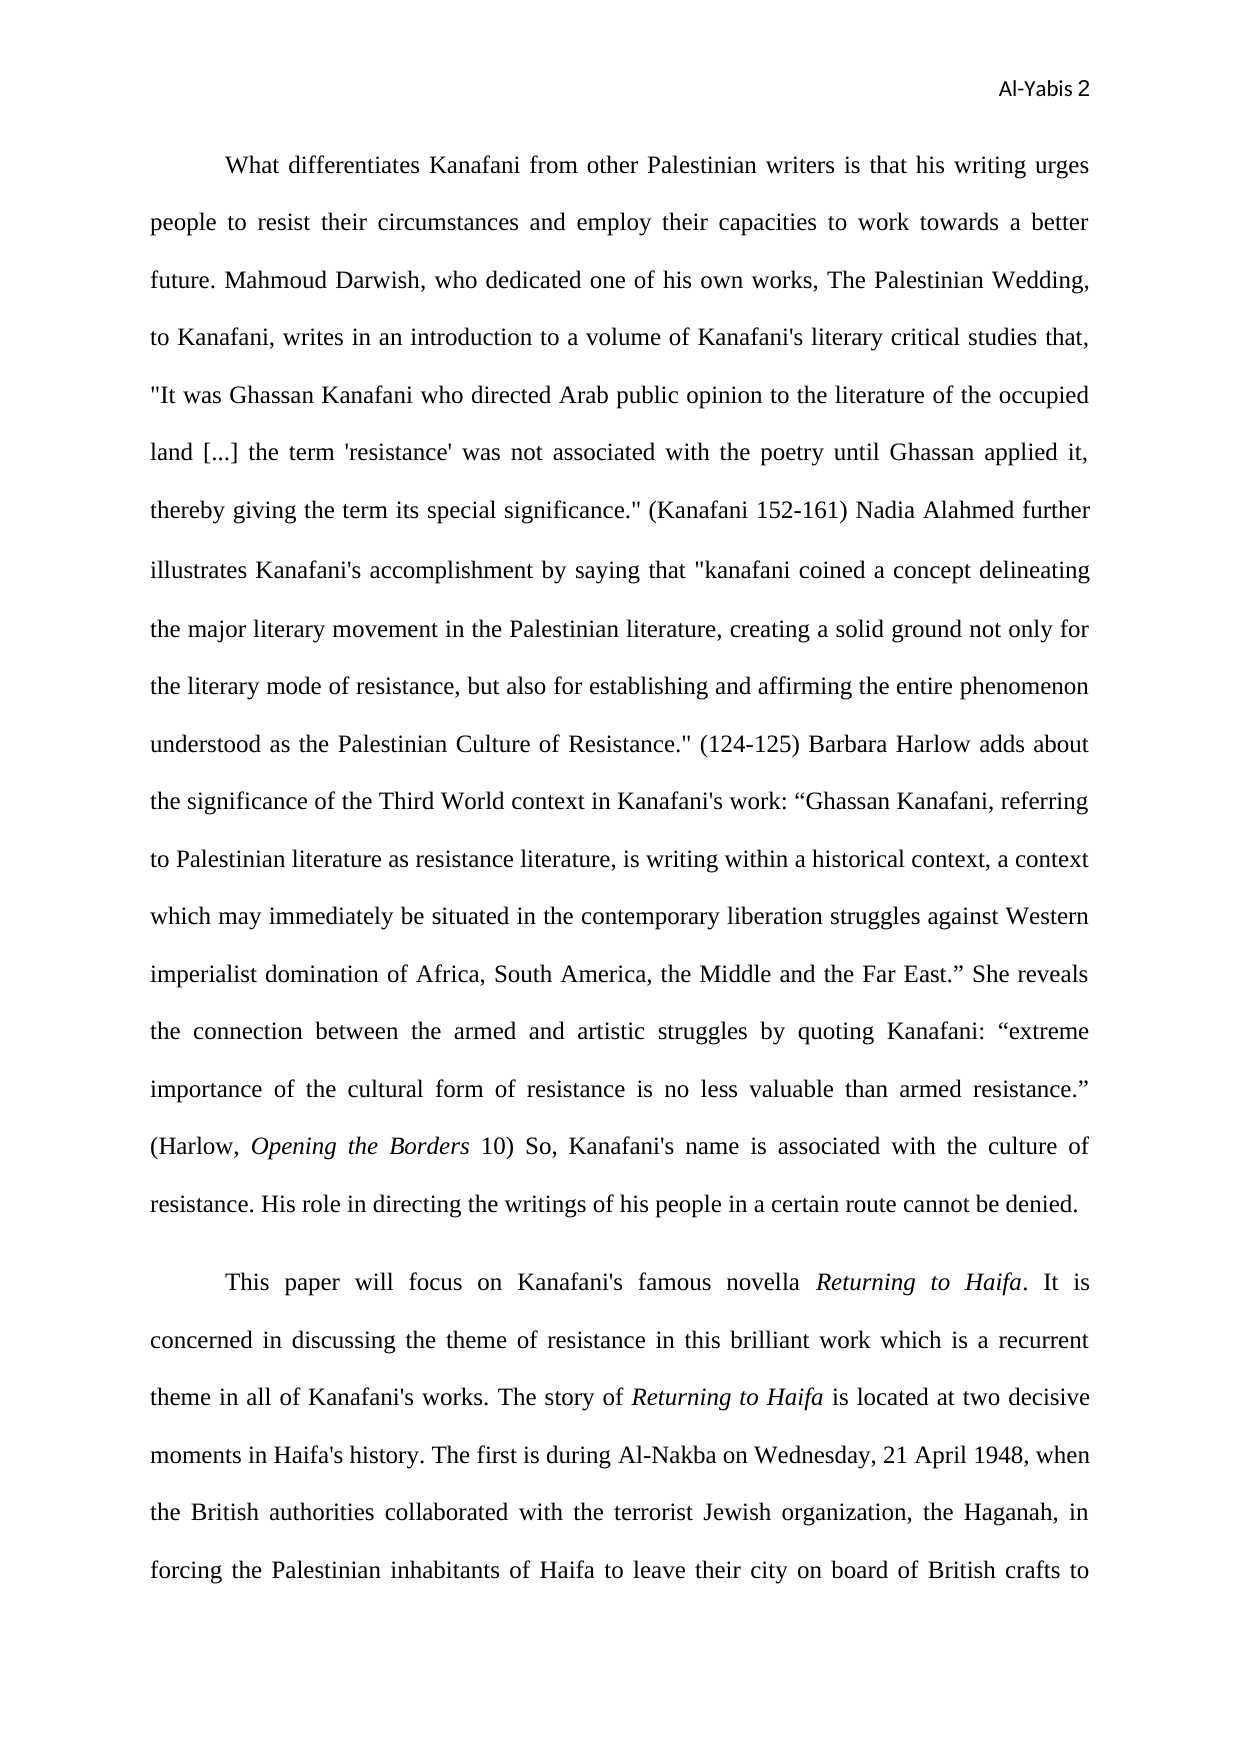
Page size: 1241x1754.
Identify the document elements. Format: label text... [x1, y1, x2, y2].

text What differentiates Kanafani from other Palestinian writers is that his writing urges people to resist their circumstances and employ their capacities to work towards a better future. Mahmoud Darwish, who dedicated one of his own works, The Palestinian Wedding, to Kanafani, writes in an introduction to a volume of Kanafani's literary critical studies that, "It was Ghassan Kanafani who directed Arab public opinion to the literature of the occupied land [...] the term 'resistance' was not associated with the poetry until Ghassan applied it, thereby giving the term its special significance." (Kanafani 152-161) Nadia Alahmed further illustrates Kanafani's accomplishment by saying that "kanafani coined a concept delineating the major literary movement in the Palestinian literature, creating a solid ground not only for the literary mode of resistance, but also for establishing and affirming the entire phenomenon understood as the Palestinian Culture of Resistance." (124-125) Barbara Harlow adds about the significance of the Third World context in Kanafani's work: “Ghassan Kanafani, referring to Palestinian literature as resistance literature, is writing within a historical context, a context which may immediately be situated in the contemporary liberation struggles against Western imperialist domination of Africa, South America, the Middle and the Far East.” She reveals the connection between the armed and artistic struggles by quoting Kanafani: “extreme importance of the cultural form of resistance is no less valuable than armed resistance.” (Harlow, Opening the Borders 10) So, Kanafani's name is associated with the culture of resistance. His role in directing the writings of his people in a certain route cannot be denied. [150, 150, 1090, 1218]
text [150, 1267, 1090, 1583]
